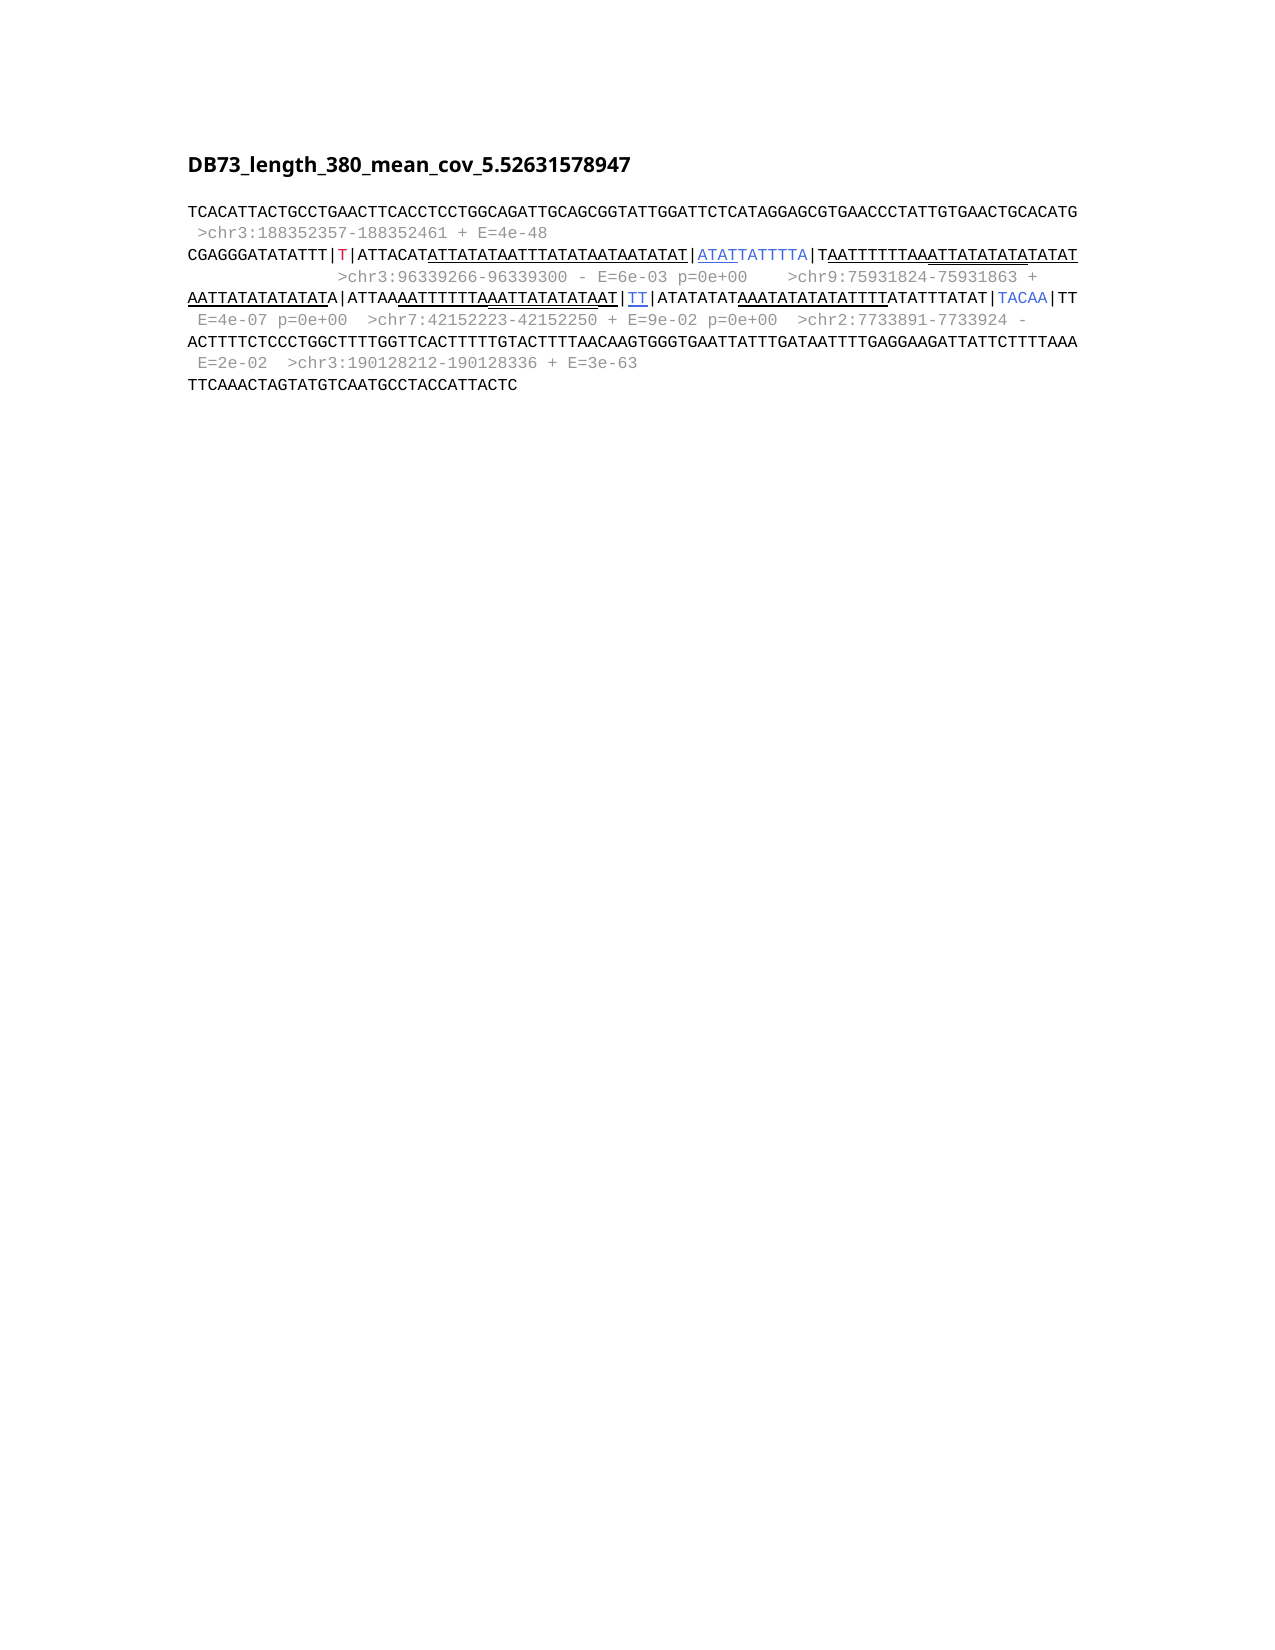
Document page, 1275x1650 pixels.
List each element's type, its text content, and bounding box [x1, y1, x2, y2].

text DB73_length_380_mean_cov_5.52631578947 [187, 150, 1087, 178]
text TCACATTACTGCCTGAACTTCACCTCCTGGCAGATTGCAGCGGTATTGGATTCTCATAGGAGCGTGAACCCTATTGTGAACTGCACATG >chr3:188352357-188352461 + E=4e-48 CGAGGGATATATTT|T|ATTACATATTATATAATTTATATAATAATATAT|ATATTATTTTA|TAATTTTTTAAATTATATATATATAT >chr3:96339266-96339300 - E=6e-03 p=0e+00 >chr9:75931824-75931863 + AATTATATATATATA|ATTAAAATTTTTTAAATTATATATAAT|TT|ATATATATAAATATATATATTTTATATTTATAT|TACAA|TT E=4e-07 p=0e+00 >chr7:42152223-42152250 + E=9e-02 p=0e+00 >chr2:7733891-7733924 - ACTTTTCTCCCTGGCTTTTGGTTCACTTTTTGTACTTTTAACAAGTGGGTGAATTATTTGATAATTTTGAGGAAGATTATTCTTTTAAA E=2e-02 >chr3:190128212-190128336 + E=3e-63 TTCAAACTAGTATGTCAATGCCTACCATTACTC [187, 203, 1087, 396]
